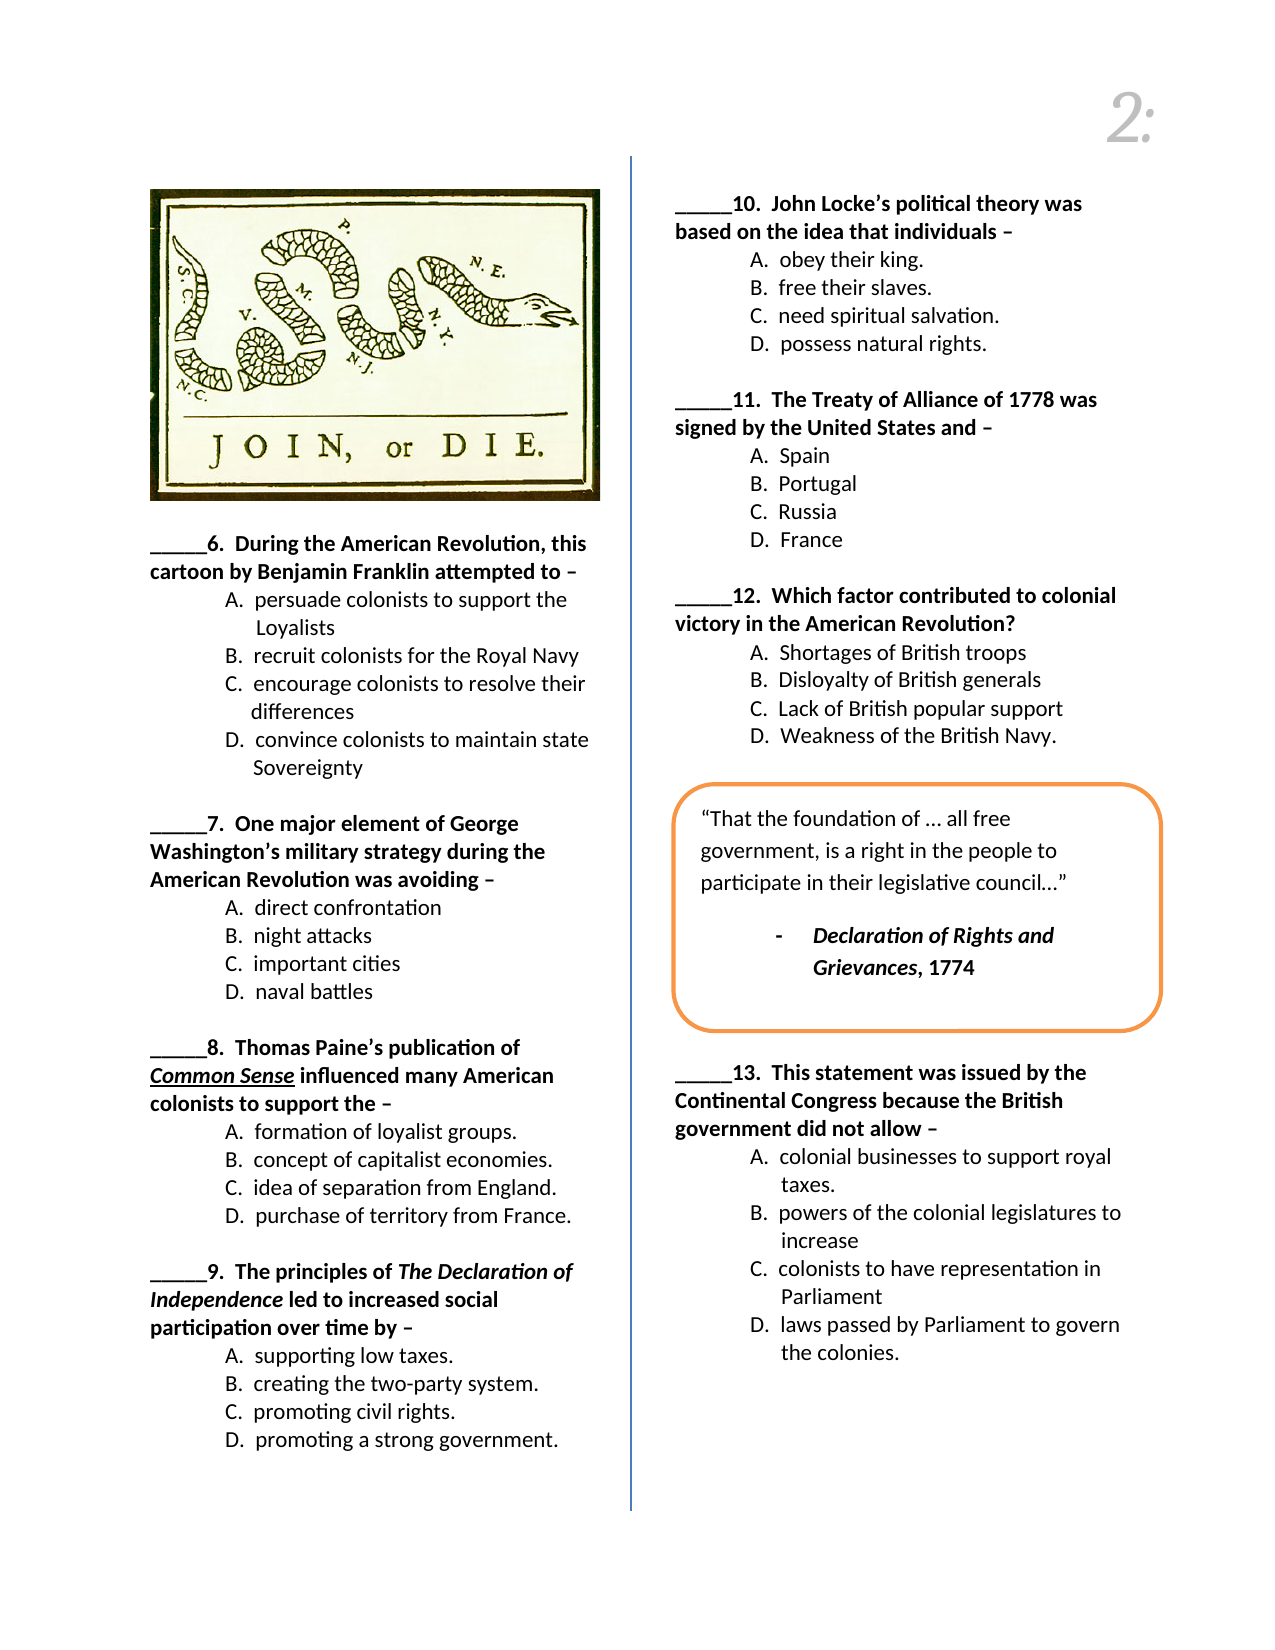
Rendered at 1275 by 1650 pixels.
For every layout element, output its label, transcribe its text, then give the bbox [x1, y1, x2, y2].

text _____9. The principles of The Declaration of Independence led to increased social participation over time by – [150, 1257, 600, 1341]
text C. colonists to have representation in [675, 1254, 1125, 1282]
text A. colonial businesses to support royal [675, 1142, 1125, 1170]
text differences [150, 697, 600, 725]
text A. obey their king. [675, 245, 1125, 273]
text D. naval battles [150, 977, 600, 1005]
text C. Russia [675, 497, 1125, 526]
text _____6. During the American Revolution, this cartoon by Benjamin Franklin attempted to – [150, 529, 600, 585]
text A. formation of loyalist groups. [150, 1117, 600, 1145]
text C. Lack of British popular support [675, 694, 1125, 722]
text _____10. John Locke’s political theory was based on the idea that individuals – [675, 189, 1125, 245]
text Parliament [675, 1282, 1125, 1310]
text D. promoting a strong government. [150, 1426, 600, 1453]
text C. promoting civil rights. [150, 1397, 600, 1426]
text C. important cities [150, 949, 600, 977]
text D. laws passed by Parliament to govern [675, 1310, 1125, 1338]
text B. Disloyalty of British generals [675, 666, 1125, 694]
text B. free their slaves. [675, 273, 1125, 301]
text D. Weakness of the British Navy. [675, 722, 1125, 750]
text C. encourage colonists to resolve their [150, 669, 600, 697]
text B. recruit colonists for the Royal Navy [150, 641, 600, 669]
text B. powers of the colonial legislatures to [675, 1198, 1125, 1226]
text Loyalists [150, 613, 600, 641]
text _____12. Which factor contributed to colonial victory in the American Revolution? [675, 582, 1125, 638]
text increase [675, 1226, 1125, 1254]
text D. France [675, 526, 1125, 553]
text _____11. The Treaty of Alliance of 1778 was signed by the United States and – [675, 385, 1125, 441]
text B. creating the two-party system. [150, 1369, 600, 1397]
text D. convince colonists to maintain state [150, 725, 600, 753]
text D. purchase of territory from France. [150, 1201, 600, 1229]
text A. Spain [675, 441, 1125, 469]
picture [150, 189, 600, 501]
text B. concept of capitalist economies. [150, 1145, 600, 1173]
text A. Shortages of British troops [675, 638, 1125, 666]
text A. direct confrontation [150, 893, 600, 921]
text A. persuade colonists to support the [150, 585, 600, 613]
text C. idea of separation from England. [150, 1173, 600, 1201]
text B. night attacks [150, 921, 600, 949]
text C. need spiritual salvation. [675, 301, 1125, 329]
text the colonies. [675, 1338, 1125, 1366]
text _____8. Thomas Paine’s publication of Common Sense influenced many American colonists to support the – [150, 1033, 600, 1117]
text taxes. [675, 1170, 1125, 1198]
text D. possess natural rights. [675, 329, 1125, 357]
text A. supporting low taxes. [150, 1341, 600, 1369]
text Sovereignty [150, 753, 600, 781]
text _____7. One major element of George Washington’s military strategy during the American Revolution was avoiding – [150, 809, 600, 893]
text B. Portugal [675, 469, 1125, 497]
text _____13. This statement was issued by the Continental Congress because the British government did not allow – [675, 1058, 1125, 1142]
